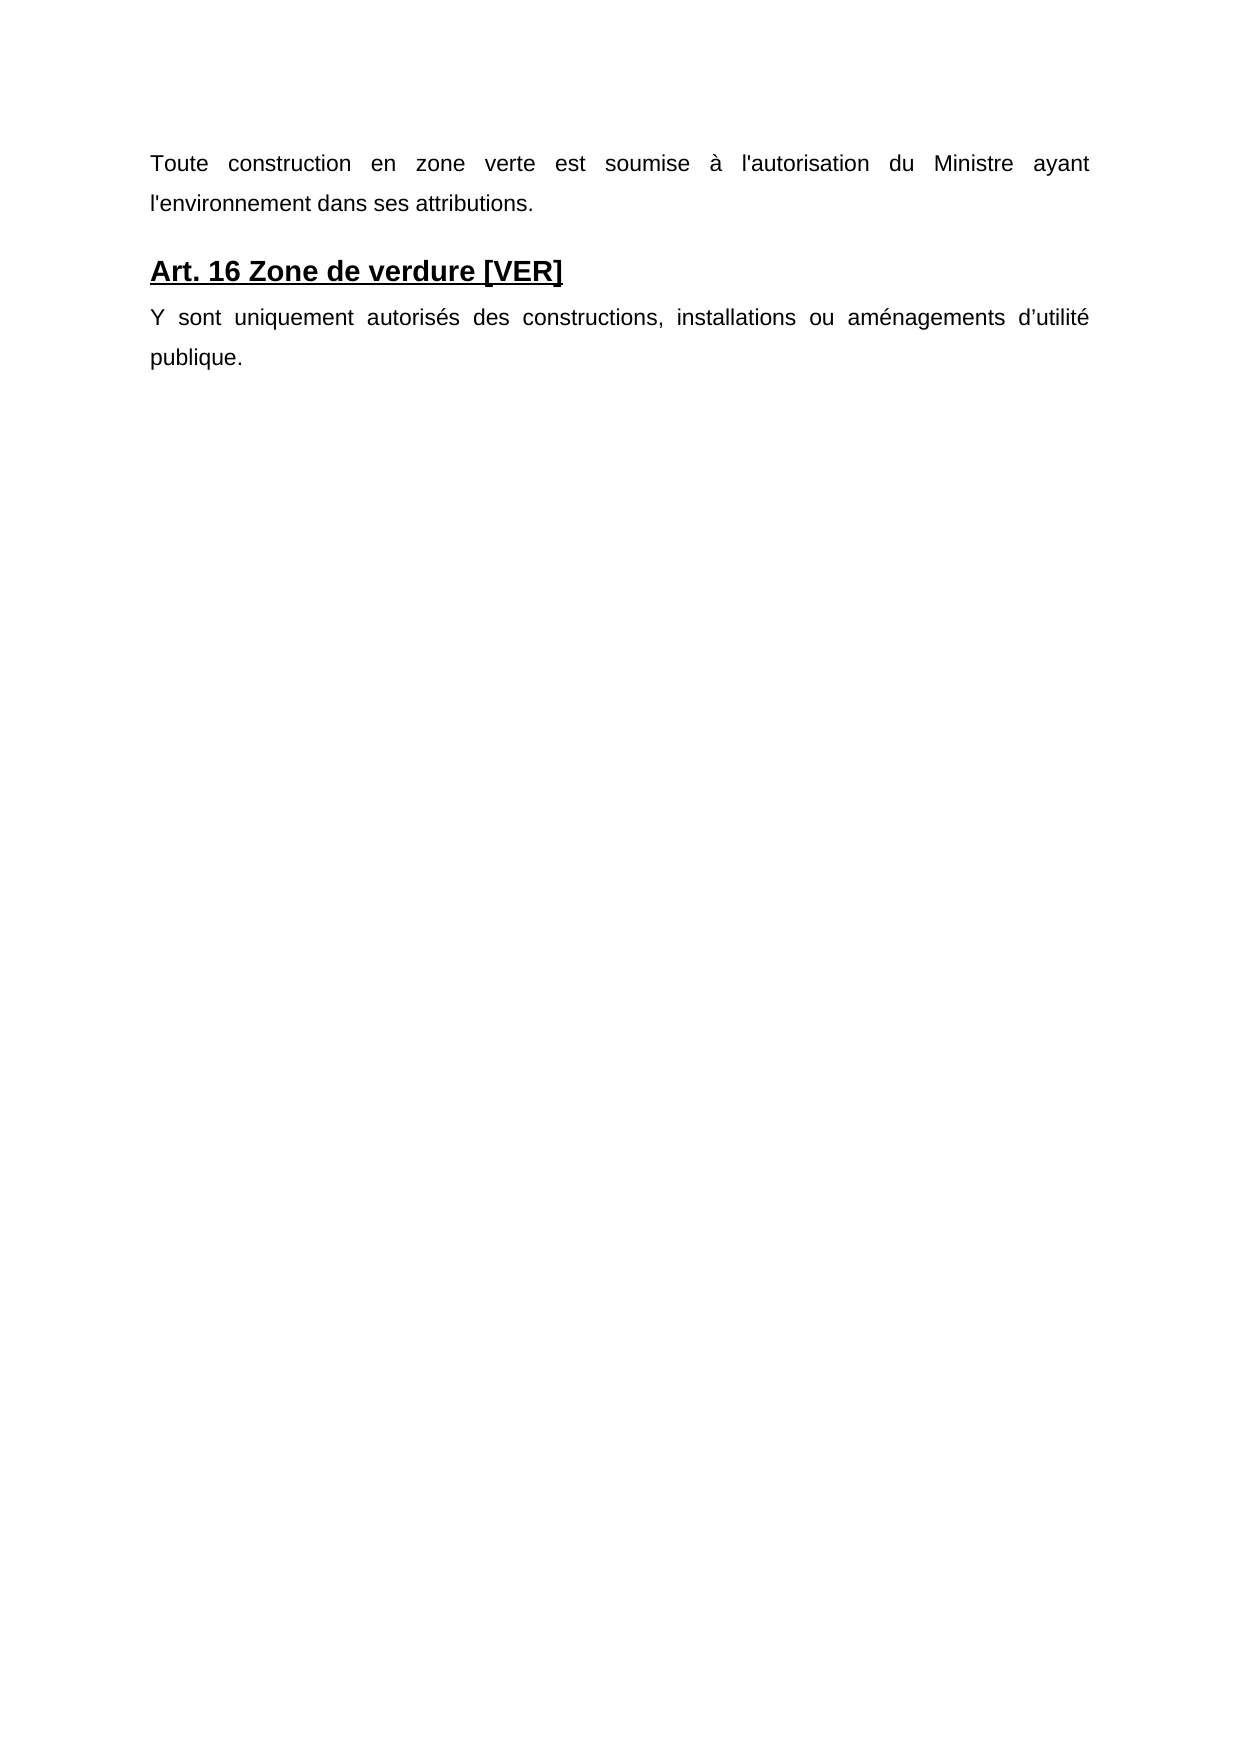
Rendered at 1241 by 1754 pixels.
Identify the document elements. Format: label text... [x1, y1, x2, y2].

subtitle Art. 16 Zone de verdure [VER] [150, 254, 1090, 287]
text Y sont uniquement autorisés des constructions, installations ou aménagements d’utilité publique. [150, 304, 1090, 370]
text Toute construction en zone verte est soumise à l'autorisation du Ministre ayant l'environnement dans ses attributions. [150, 150, 1090, 216]
